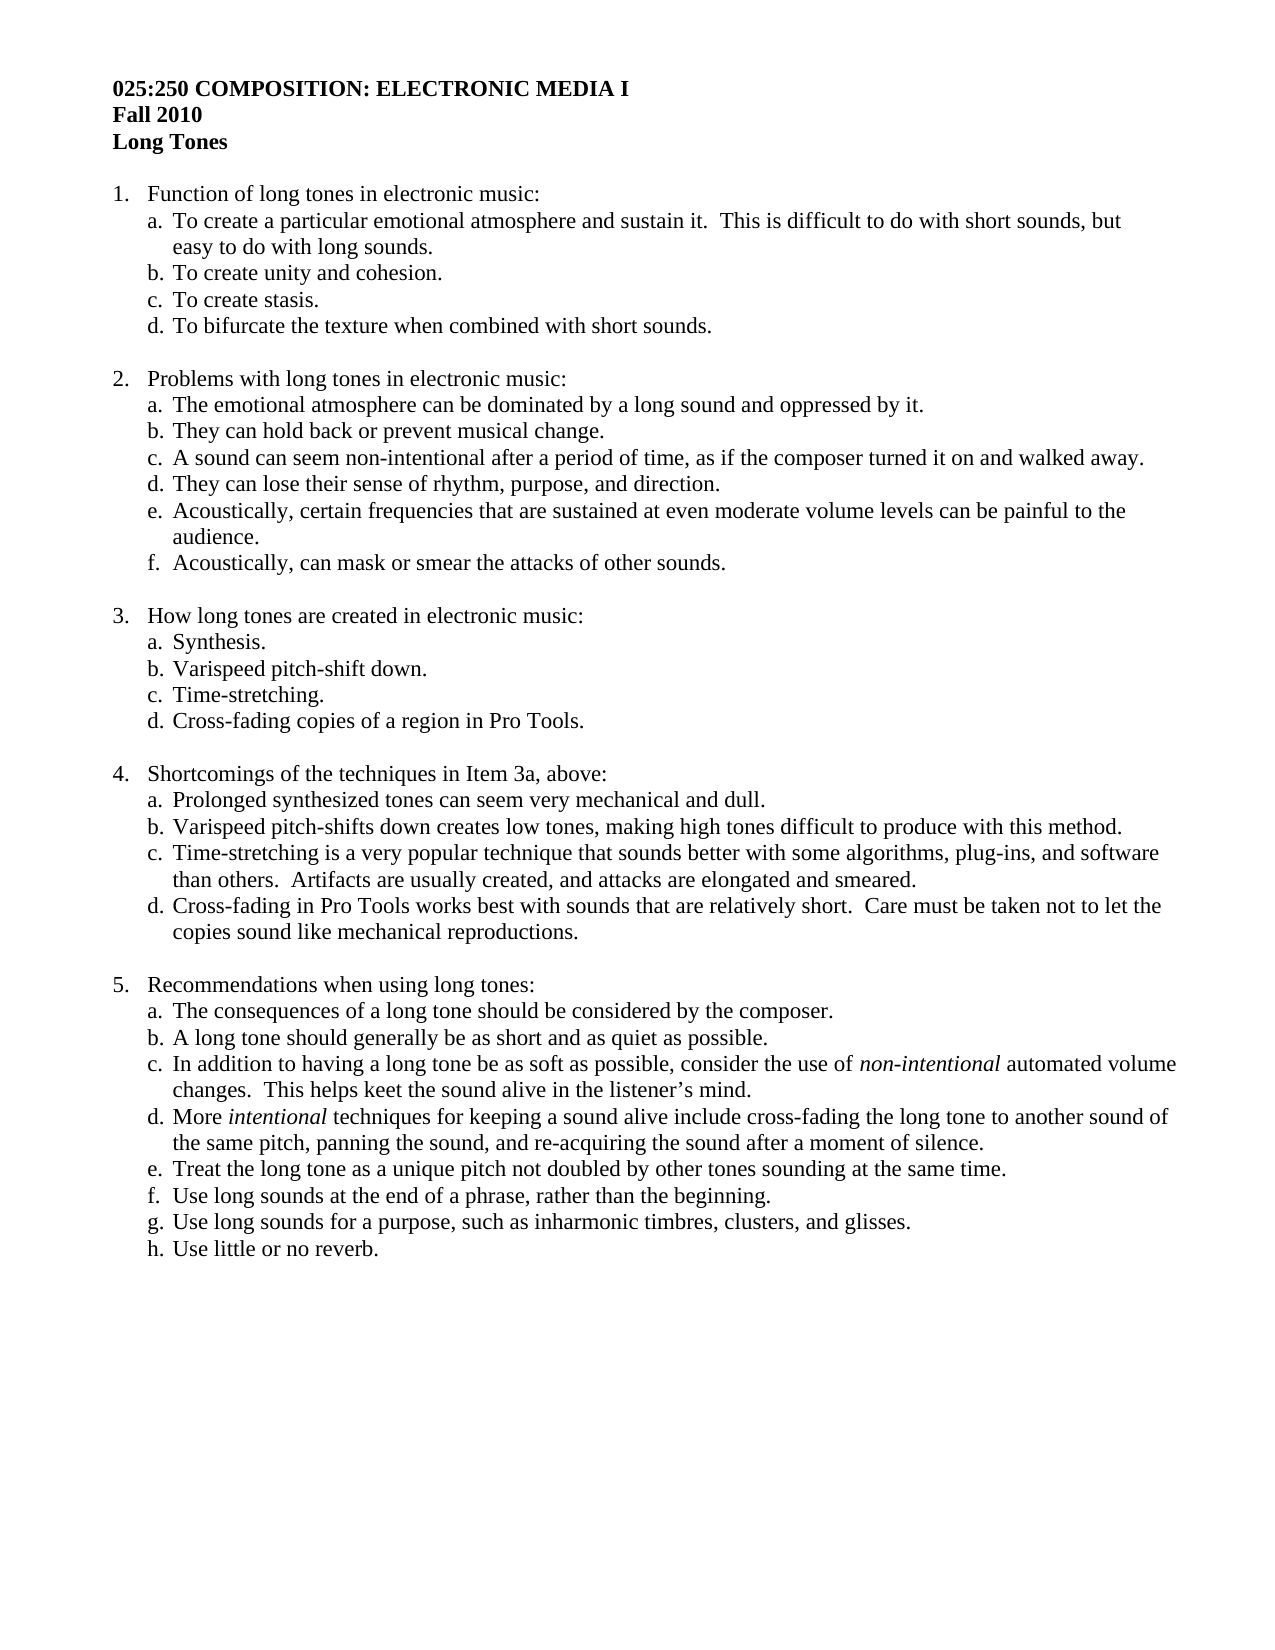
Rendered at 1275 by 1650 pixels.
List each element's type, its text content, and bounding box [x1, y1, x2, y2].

text e. Treat the long tone as a unique pitch not doubled by other tones sounding at the same time. [112, 1156, 1200, 1182]
text 2. Problems with long tones in electronic music: [112, 365, 1200, 391]
text changes. This helps keet the sound alive in the listener’s mind. [112, 1076, 1200, 1103]
text b. Varispeed pitch-shift down. [112, 655, 1200, 681]
text d. To bifurcate the texture when combined with short sounds. [112, 312, 1200, 338]
text 1. Function of long tones in electronic music: [112, 180, 1200, 207]
text the same pitch, panning the sound, and re-acquiring the sound after a moment of silence. [112, 1129, 1200, 1156]
text a. Prolonged synthesized tones can seem very mechanical and dull. [112, 787, 1200, 813]
text c. In addition to having a long tone be as soft as possible, consider the use of non-intentional automated volume [112, 1050, 1200, 1076]
text g. Use long sounds for a purpose, such as inharmonic timbres, clusters, and glisses. [112, 1208, 1200, 1234]
text d. They can lose their sense of rhythm, purpose, and direction. [112, 470, 1200, 497]
text a. Synthesis. [112, 628, 1200, 655]
text copies sound like mechanical reproductions. [112, 918, 1200, 945]
text h. Use little or no reverb. [112, 1234, 1200, 1261]
text e. Acoustically, certain frequencies that are sustained at even moderate volume levels can be painful to the [112, 497, 1200, 523]
text 5. Recommendations when using long tones: [112, 971, 1200, 997]
text c. A sound can seem non-intentional after a period of time, as if the composer turned it on and walked away. [112, 444, 1200, 470]
text c. Time-stretching is a very popular technique that sounds better with some algorithms, plug-ins, and software [112, 839, 1200, 866]
text Long Tones [112, 128, 1200, 154]
text 4. Shortcomings of the techniques in Item 3a, above: [112, 760, 1200, 787]
text Fall 2010 [112, 101, 1200, 128]
text b. A long tone should generally be as short and as quiet as possible. [112, 1024, 1200, 1050]
text d. More intentional techniques for keeping a sound alive include cross-fading the long tone to another sound of [112, 1103, 1200, 1129]
text a. The emotional atmosphere can be dominated by a long sound and oppressed by it. [112, 391, 1200, 418]
text b. They can hold back or prevent musical change. [112, 418, 1200, 444]
text d. Cross-fading copies of a region in Pro Tools. [112, 707, 1200, 734]
text b. Varispeed pitch-shifts down creates low tones, making high tones difficult to produce with this method. [112, 813, 1200, 839]
text c. Time-stretching. [112, 681, 1200, 707]
text c. To create stasis. [112, 286, 1200, 312]
text a. To create a particular emotional atmosphere and sustain it. This is difficult to do with short sounds, but [112, 207, 1200, 233]
text 3. How long tones are created in electronic music: [112, 602, 1200, 628]
text a. The consequences of a long tone should be considered by the composer. [112, 997, 1200, 1024]
text easy to do with long sounds. [112, 233, 1200, 259]
text f. Use long sounds at the end of a phrase, rather than the beginning. [112, 1182, 1200, 1208]
text 025:250 COMPOSITION: ELECTRONIC MEDIA I [112, 75, 1200, 101]
text d. Cross-fading in Pro Tools works best with sounds that are relatively short. Care must be taken not to let the [112, 892, 1200, 918]
text b. To create unity and cohesion. [112, 259, 1200, 286]
text f. Acoustically, can mask or smear the attacks of other sounds. [112, 549, 1200, 576]
text than others. Artifacts are usually created, and attacks are elongated and smeared. [112, 866, 1200, 892]
text audience. [112, 523, 1200, 549]
